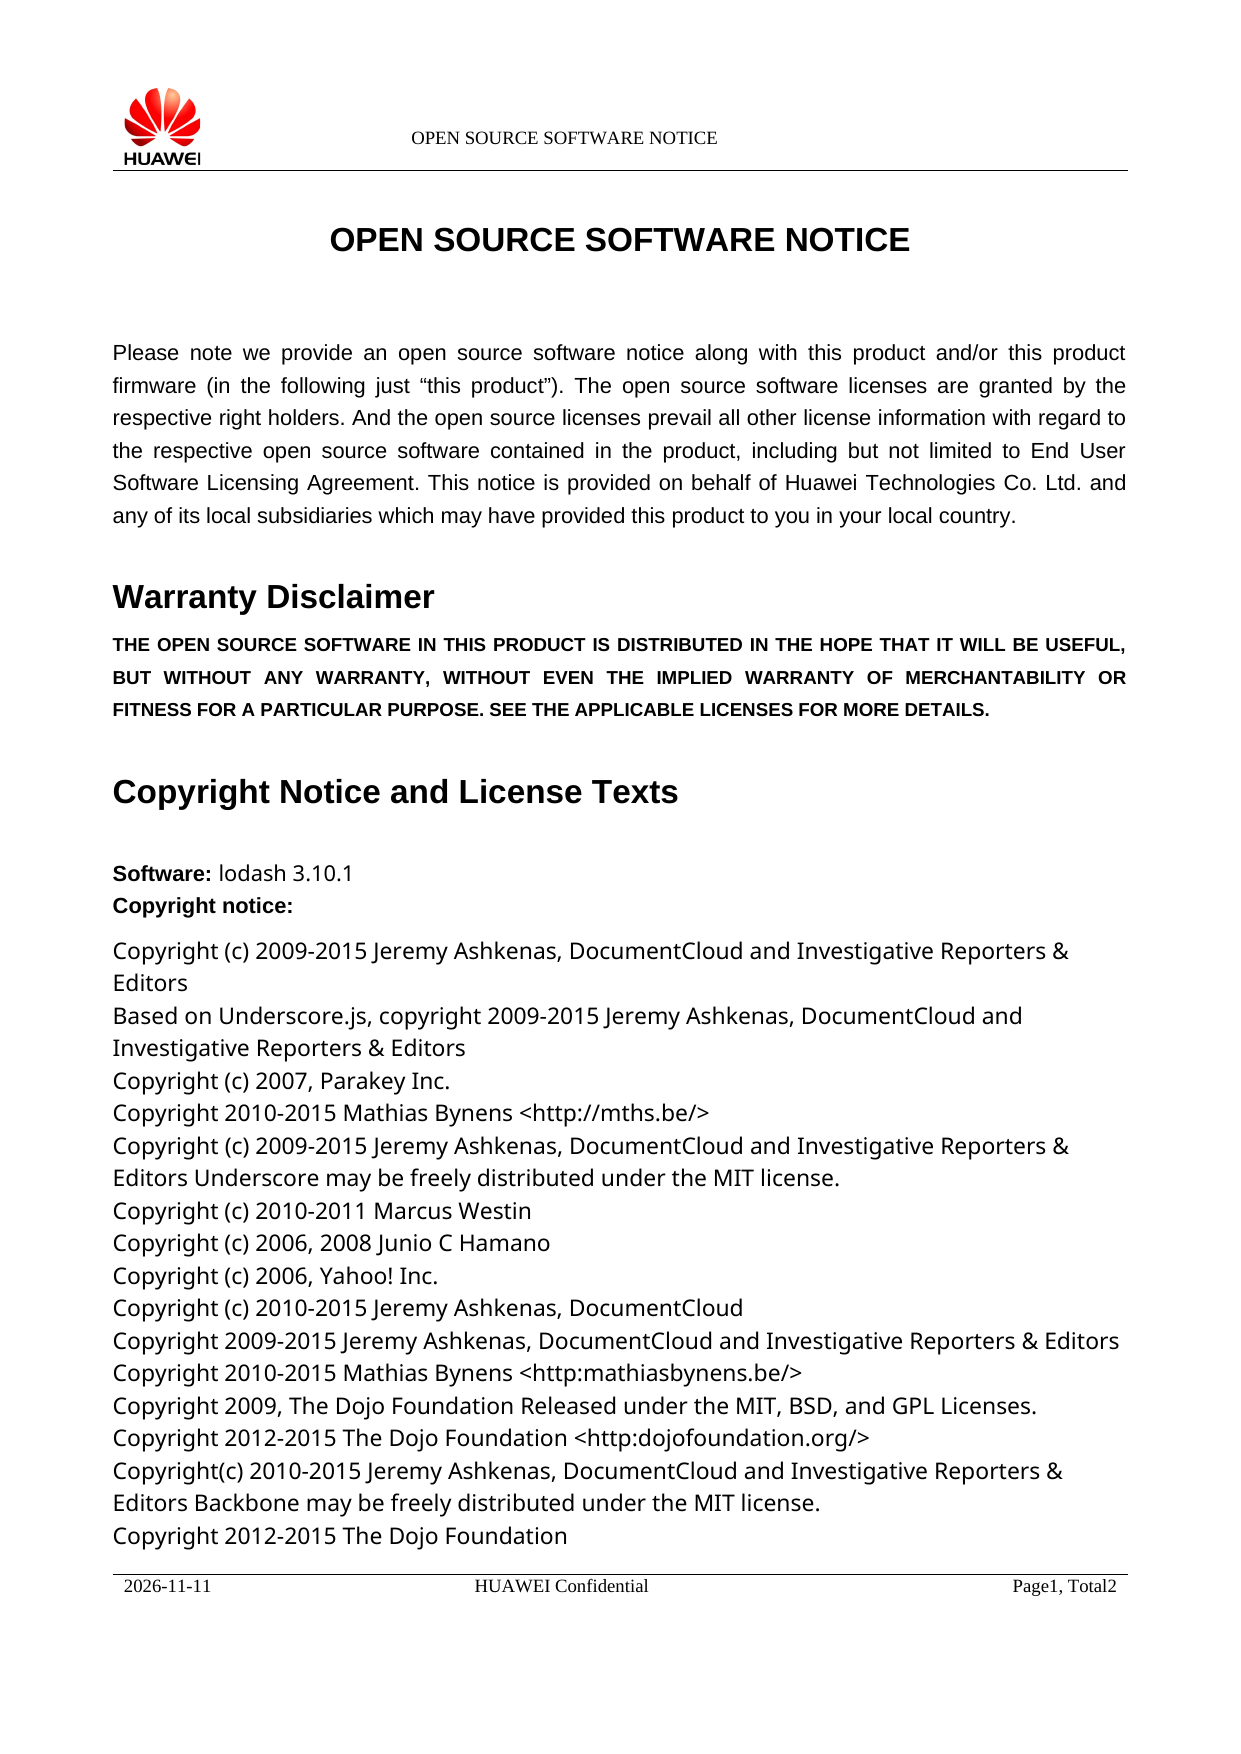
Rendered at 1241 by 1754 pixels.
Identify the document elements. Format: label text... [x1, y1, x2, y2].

text Copyright Notice and License Texts [112, 759, 1128, 824]
picture [124, 88, 201, 165]
text The open source software in this product is distributed in the hope that it will be useful, but WITHOUT ANY WARRANTY, without even the implied warranty of MERCHANTABILITY or FITNESS FOR A PARTICULAR PURPOSE. See the applicable licenses for more details. [112, 629, 1128, 726]
text Warranty Disclaimer [112, 564, 1128, 629]
title Software: lodash 3.10.1 [112, 856, 1128, 889]
text Please note we provide an open source software notice along with this product and/or this product firmware (in the following just “this product”). The open source software licenses are granted by the respective right holders. And the open source licenses prevail all other license information with regard to the respective open source software contained in the product, including but not limited to End User Software Licensing Agreement. This notice is provided on behalf of Huawei Technologies Co. Ltd. and any of its local subsidiaries which may have provided this product to you in your local country. [112, 336, 1128, 531]
text OPEN SOURCE SOFTWARE NOTICE [112, 206, 1128, 271]
text Copyright notice: [112, 889, 1128, 921]
text Copyright (c) 2009-2015 Jeremy Ashkenas, DocumentCloud and Investigative Reporters & Editors Based on Underscore.js, copyright 2009-2015 Jeremy Ashkenas, DocumentCloud and Investigative Reporters & Editors Copyright (c) 2007, Parakey Inc. Copyright 2010-2015 Mathias Bynens <http://mths.be/> Copyright (c) 2009-2015 Jeremy Ashkenas, DocumentCloud and Investigative Reporters & Editors Underscore may be freely distributed under the MIT license. Copyright (c) 2010-2011 Marcus Westin Copyright (c) 2006, 2008 Junio C Hamano Copyright (c) 2006, Yahoo! Inc. Copyright (c) 2010-2015 Jeremy Ashkenas, DocumentCloud Copyright 2009-2015 Jeremy Ashkenas, DocumentCloud and Investigative Reporters & Editors Copyright 2010-2015 Mathias Bynens <http:mathiasbynens.be/> Copyright 2009, The Dojo Foundation Released under the MIT, BSD, and GPL Licenses. Copyright 2012-2015 The Dojo Foundation <http:dojofoundation.org/> Copyright(c) 2010-2015 Jeremy Ashkenas, DocumentCloud and Investigative Reporters & Editors Backbone may be freely distributed under the MIT license. Copyright 2012-2015 The Dojo Foundation [112, 934, 1128, 1551]
